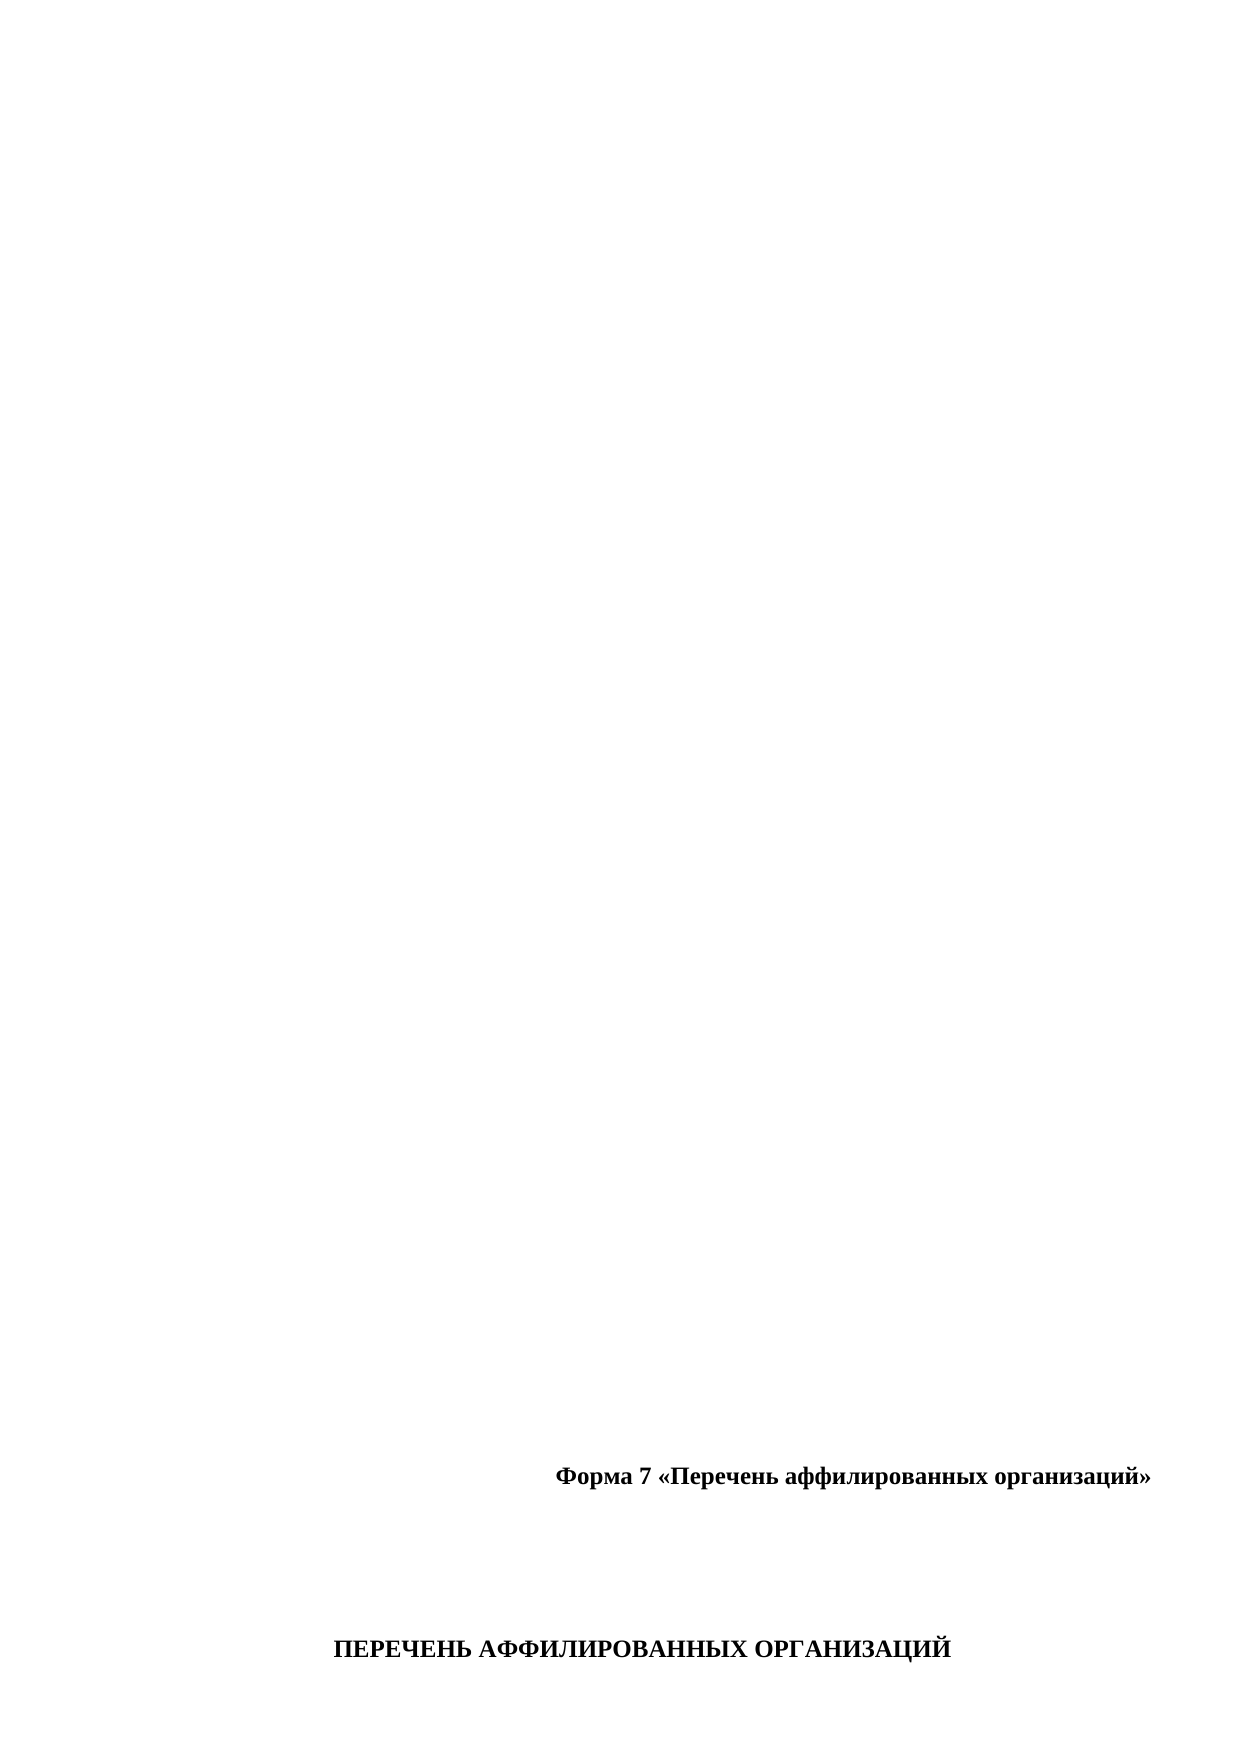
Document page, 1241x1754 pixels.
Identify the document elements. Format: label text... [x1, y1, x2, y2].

text Форма 7 «Перечень аффилированных организаций» [133, 1461, 1152, 1490]
text ПЕРЕЧЕНЬ АФФИЛИРОВАННЫХ ОРГАНИЗАЦИЙ [133, 1634, 1152, 1663]
